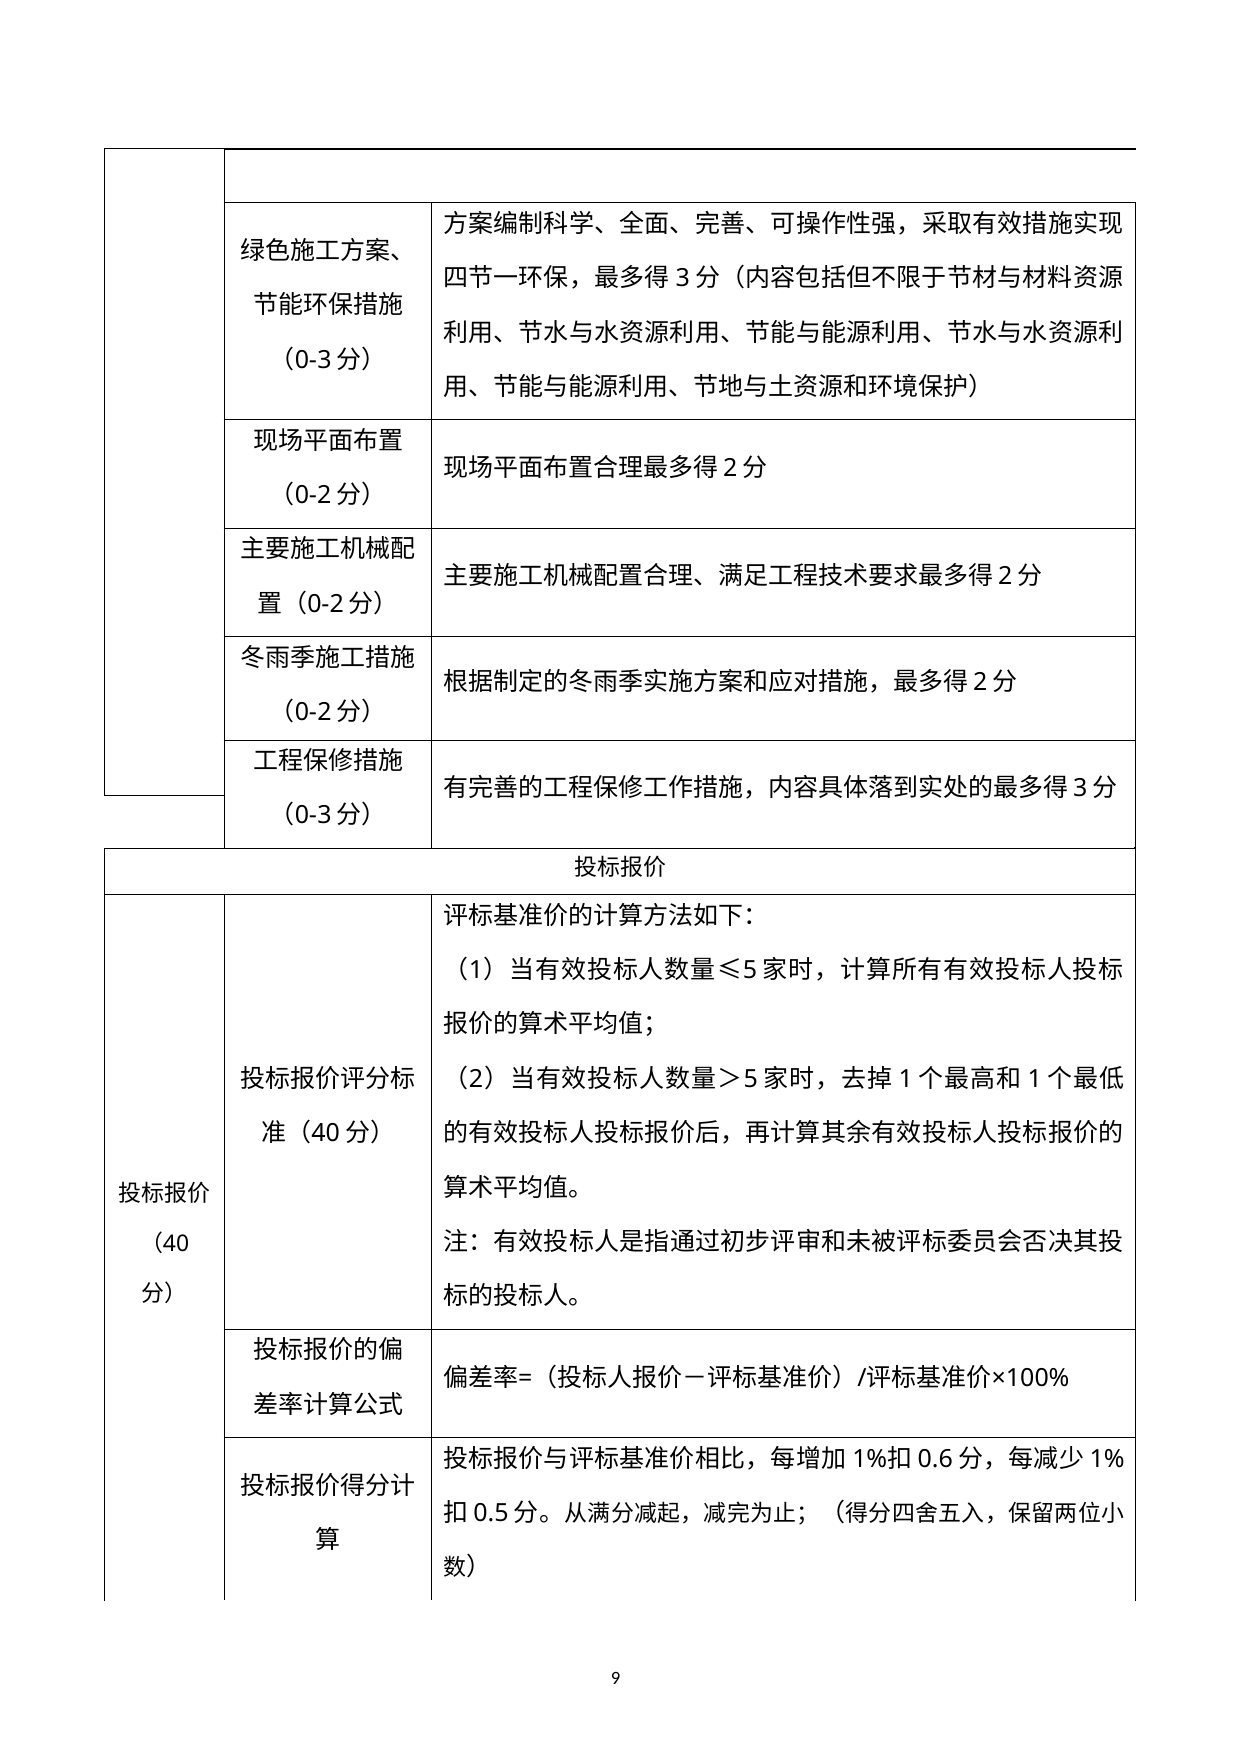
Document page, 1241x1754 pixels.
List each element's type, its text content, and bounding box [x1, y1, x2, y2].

table_cell 现场平面布置合理最多得2分 [432, 420, 1135, 528]
table_cell 有完善的工程保修工作措施，内容具体落到实处的最多得3分 [432, 741, 1135, 848]
table_cell 投标报价 [105, 849, 1135, 894]
table_cell 投标报价得分计算 [225, 1438, 431, 1548]
table_cell 现场平面布置（0-2分） [225, 420, 431, 528]
table_cell 投标报价评分标准（40分） [225, 895, 431, 1329]
table_cell 投标报价的偏 差率计算公式 [225, 1330, 431, 1437]
table_cell 根据制定的冬雨季实施方案和应对措施，最多得2分 [432, 637, 1135, 739]
table_cell 主要施工机械配置合理、满足工程技术要求最多得2分 [432, 529, 1135, 636]
table_cell 方案编制科学、全面、完善、可操作性强，采取有效措施实现四节一环保，最多得3分（内容包括但不限于节材与材料资源利用、节水与水资源利用、节能与能源利用、节水与水资源利用、节能与能源利用、节地与土资源和环境保护） [432, 203, 1135, 419]
table_cell 主要施工机械配置（0-2分） [225, 529, 431, 636]
table_cell 投标报价（40分） [105, 895, 224, 1548]
table_cell 评标基准价的计算方法如下： （1）当有效投标人数量≤5家时，计算所有有效投标人投标报价的算术平均值； （2）当有效投标人数量＞5家时，去掉1个最高和1个最低的有效投标人投标报价后，再计算其余有效投标人投标报价的算术平均值。 注：有效投标人是指通过初步评审和未被评标委员会否决其投标的投标人。 [432, 895, 1135, 1329]
table_cell 冬雨季施工措施（0-2分） [225, 637, 431, 739]
table_cell 投标报价与评标基准价相比，每增加1%扣0.6分，每减少1%扣0.5分。从满分减起，减完为止；（得分四舍五入，保留两位小数） [432, 1438, 1135, 1548]
table_cell 偏差率=（投标人报价－评标基准价）/评标基准价×100% [432, 1330, 1135, 1437]
table_cell 绿色施工方案、节能环保措施（0-3分） [225, 203, 431, 419]
table_cell 工程保修措施（0-3分） [225, 741, 431, 848]
